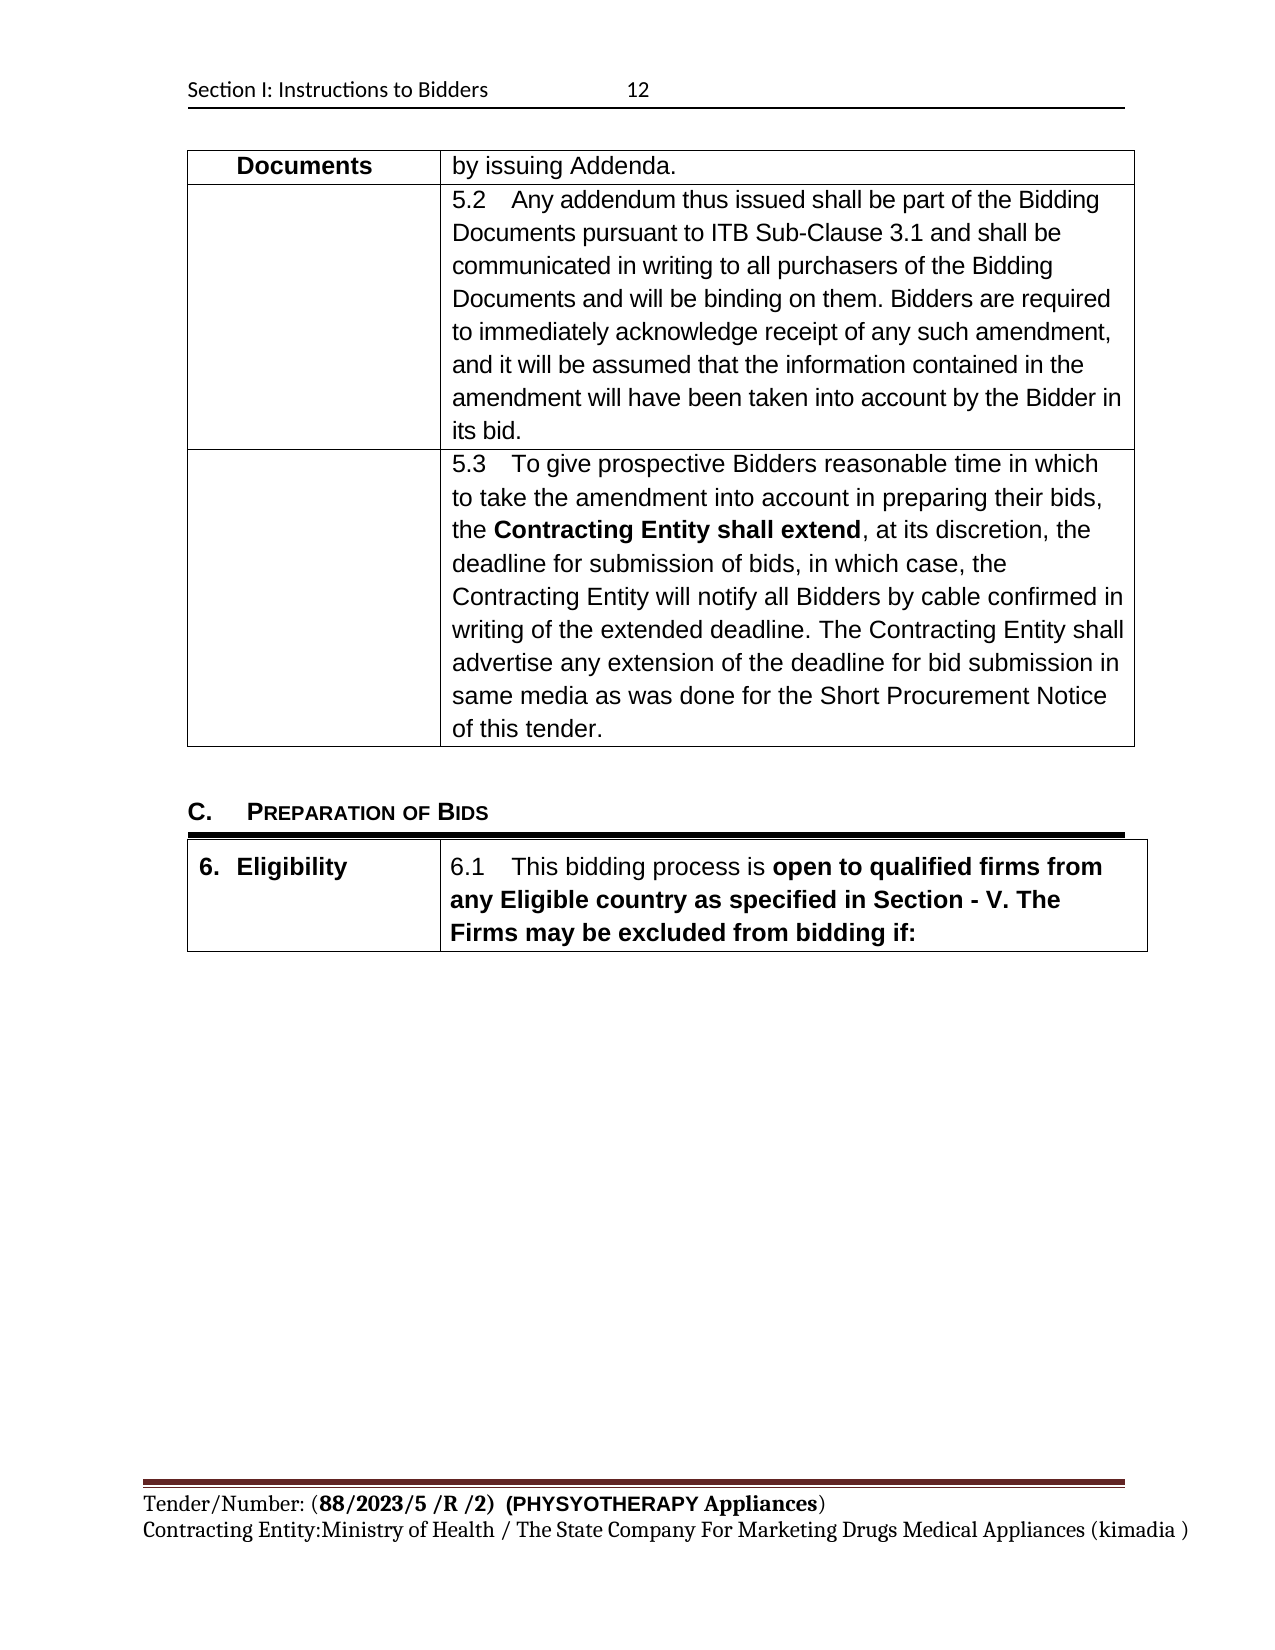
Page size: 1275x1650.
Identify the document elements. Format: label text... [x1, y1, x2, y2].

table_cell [188, 151, 440, 184]
table_cell [188, 450, 440, 746]
table_cell 5.2 Any addendum thus issued shall be part of the Bidding Documents pursuant to ITB Sub-Clause 3.1 and shall be communicated in writing to all purchasers of the Bidding Documents and will be binding on them. Bidders are required to immediately acknowledge receipt of any such amendment, and it will be assumed that the information contained in the amendment will have been taken into account by the Bidder in its bid. [441, 185, 1134, 448]
table_header 6. Eligibility [188, 840, 440, 951]
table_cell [441, 151, 1134, 184]
text C. Preparation of Bids [187, 797, 1125, 838]
table_cell 5.3 To give prospective Bidders reasonable time in which to take the amendment into account in preparing their bids, the Contracting Entity shall extend, at its discretion, the deadline for submission of bids, in which case, the Contracting Entity will notify all Bidders by cable confirmed in writing of the extended deadline. The Contracting Entity shall advertise any extension of the deadline for bid submission in same media as was done for the Short Procurement Notice of this tender. [441, 450, 1134, 746]
table_cell [188, 185, 440, 448]
table_header 6.1 This bidding process is open to qualified firms from any Eligible country as specified in Section - V. The Firms may be excluded from bidding if: [441, 840, 1147, 951]
